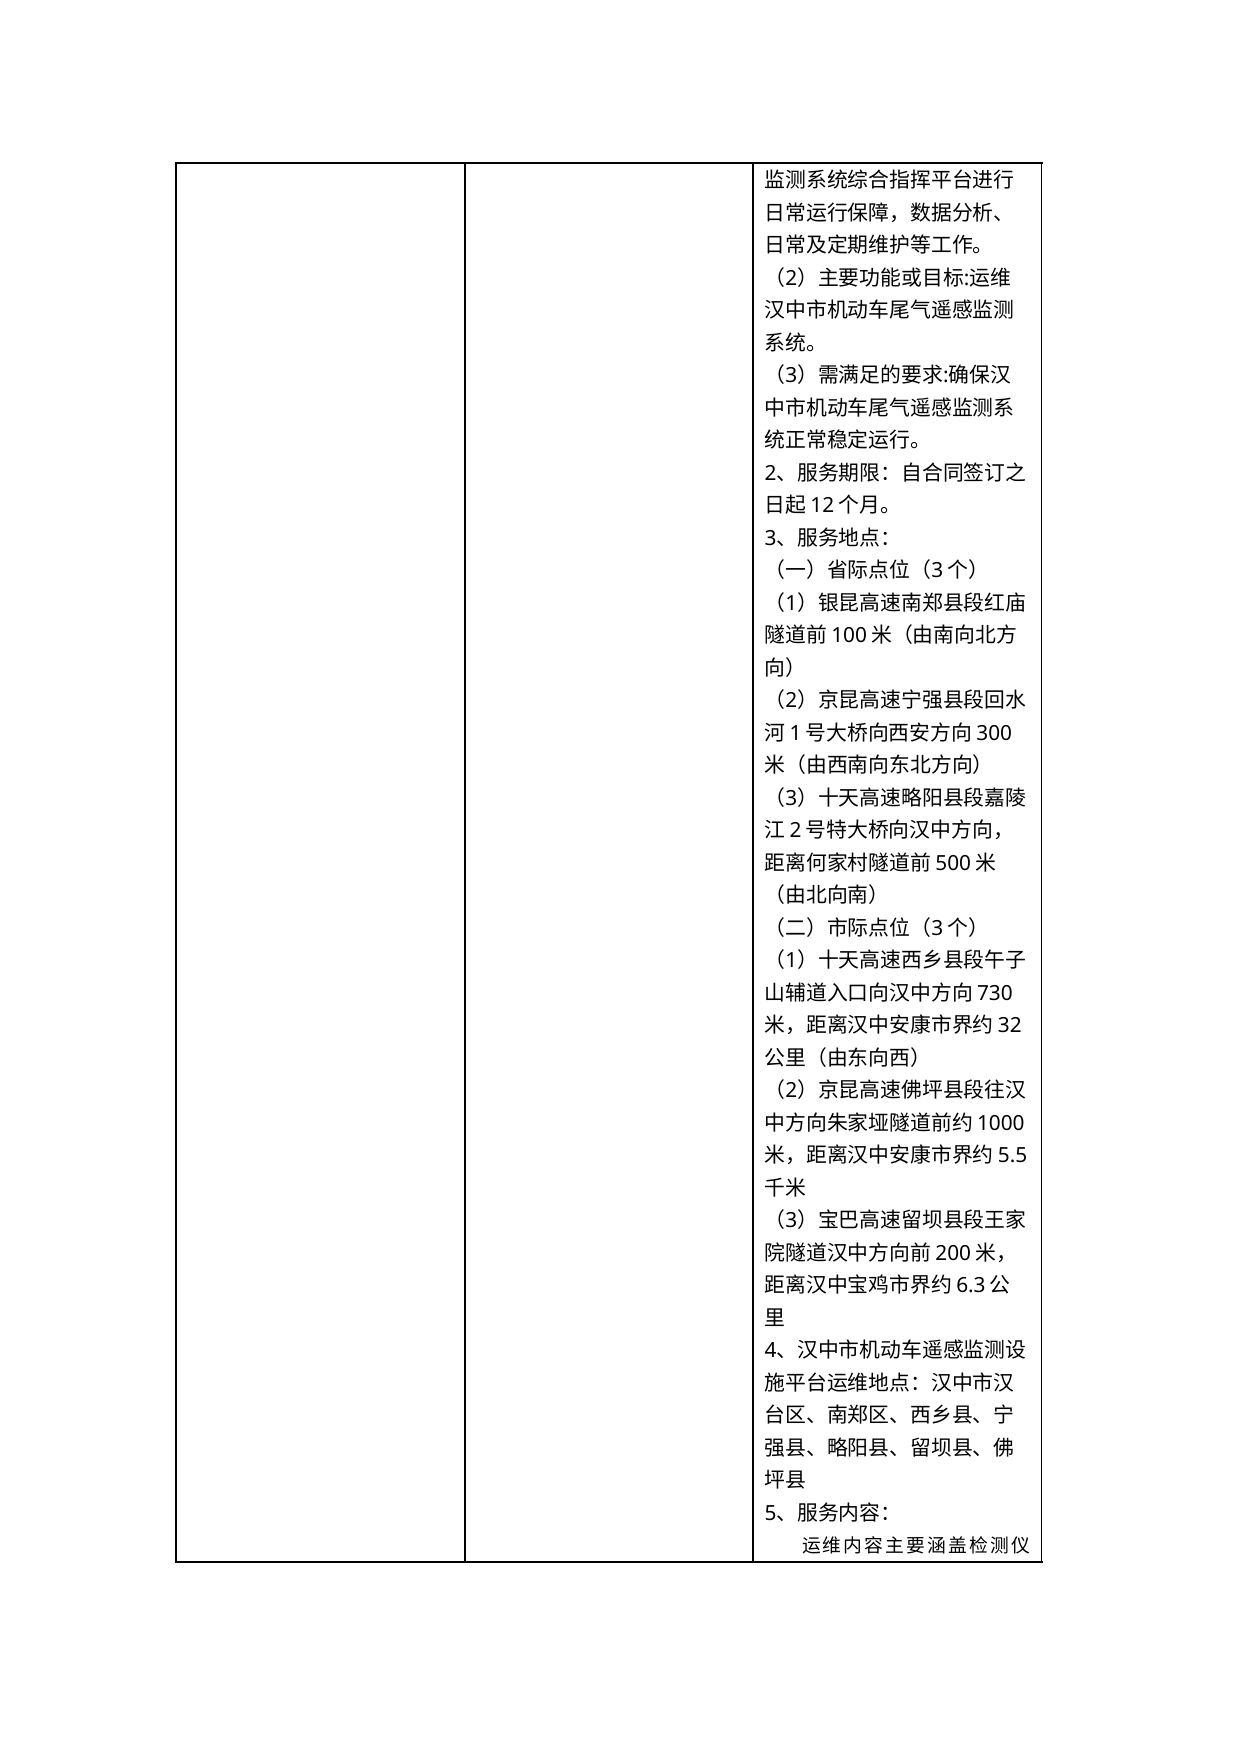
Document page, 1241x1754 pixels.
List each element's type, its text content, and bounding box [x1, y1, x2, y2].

table_cell 1 [177, 164, 464, 1561]
table_cell [466, 164, 752, 1561]
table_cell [754, 164, 1041, 1561]
